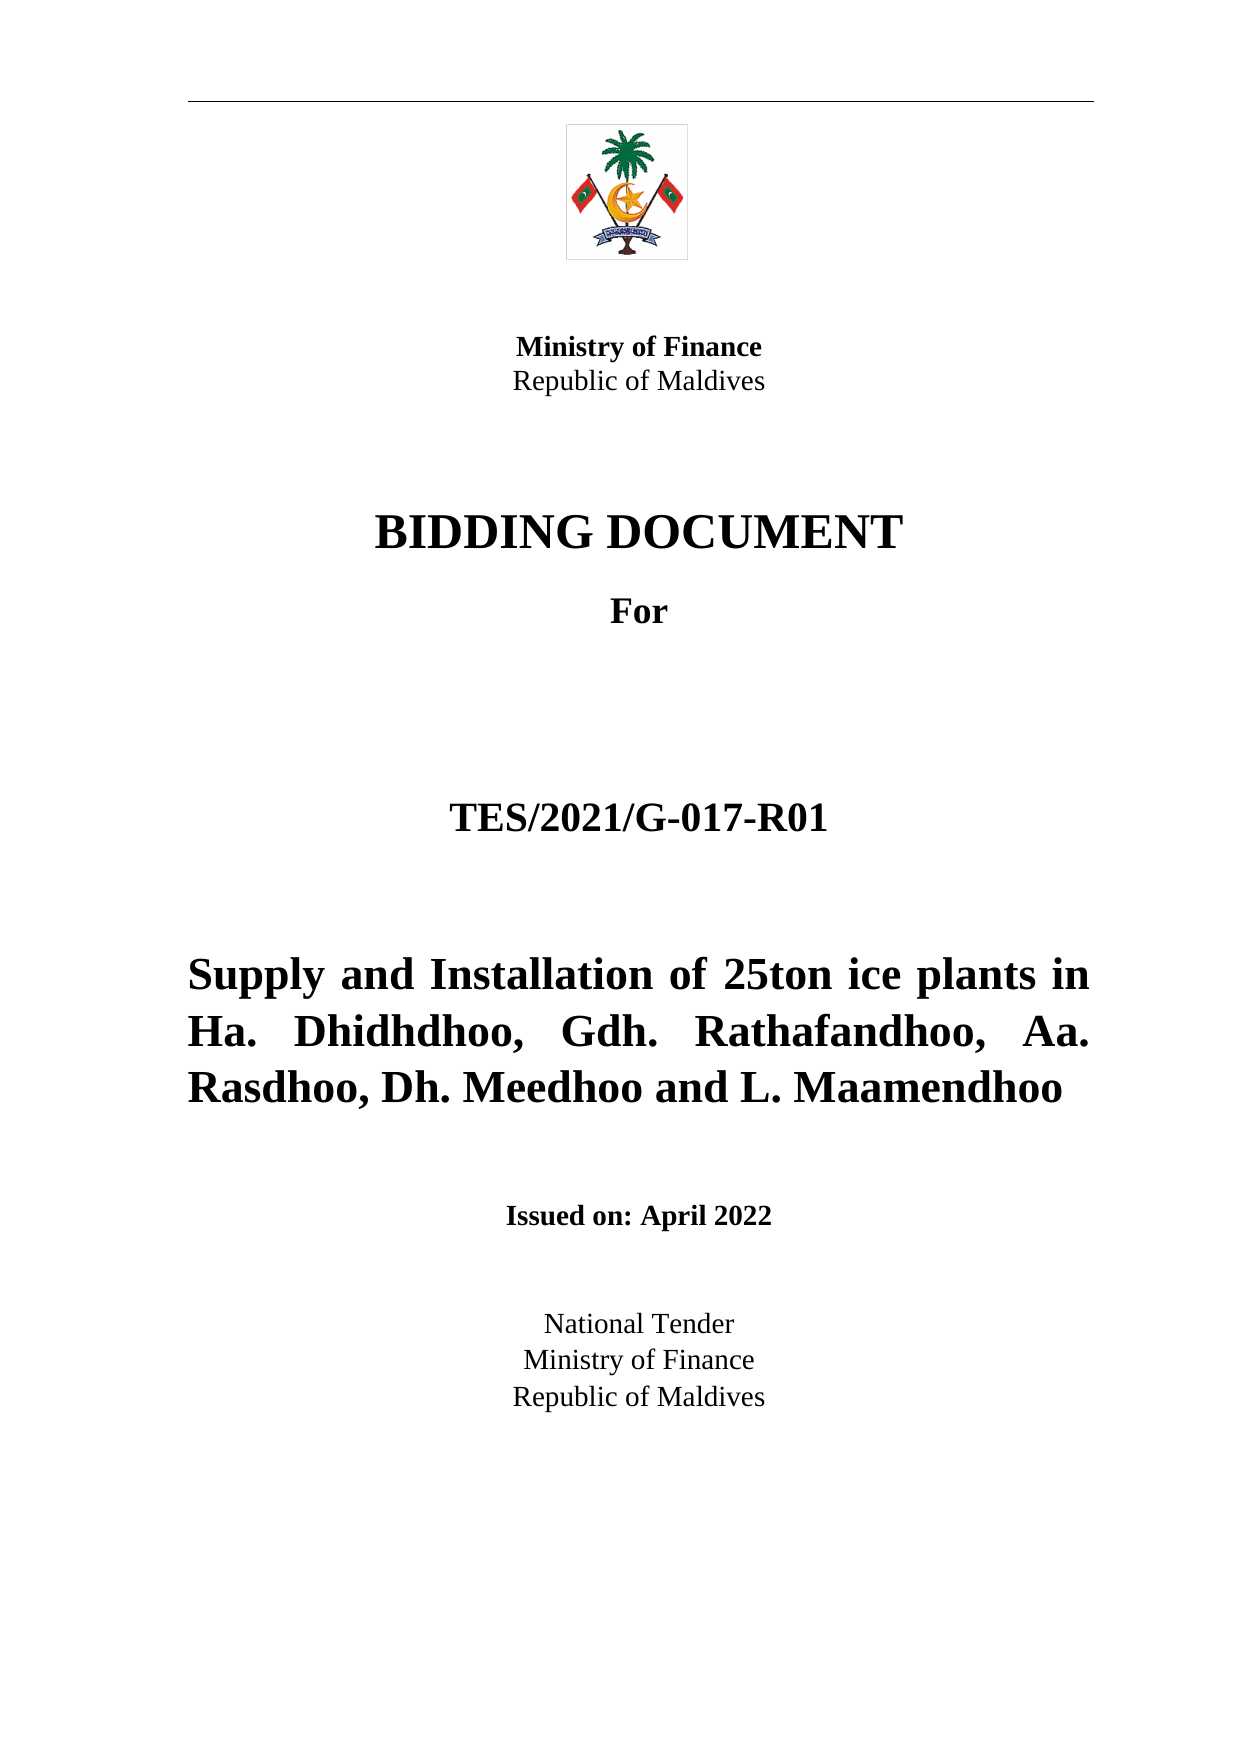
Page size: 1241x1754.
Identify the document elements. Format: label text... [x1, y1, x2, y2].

text Ministry of Finance [187, 1342, 1090, 1376]
text Supply and Installation of 25ton ice plants in Ha. Dhidhdhoo, Gdh. Rathafandhoo, Aa. Rasdhoo, Dh. Meedhoo and L. Maamendhoo [187, 946, 1090, 1113]
text Ministry of Finance [187, 329, 1090, 363]
text National Tender [187, 1306, 1090, 1340]
text Republic of Maldives [187, 363, 1090, 396]
picture [563, 122, 693, 265]
text Republic of Maldives [187, 1379, 1090, 1412]
text BIDDING DOCUMENT [187, 502, 1090, 559]
text TES/2021/G-017-R01 [187, 793, 1090, 841]
text For [187, 589, 1090, 632]
text Issued on: April 2022 [187, 1198, 1090, 1231]
